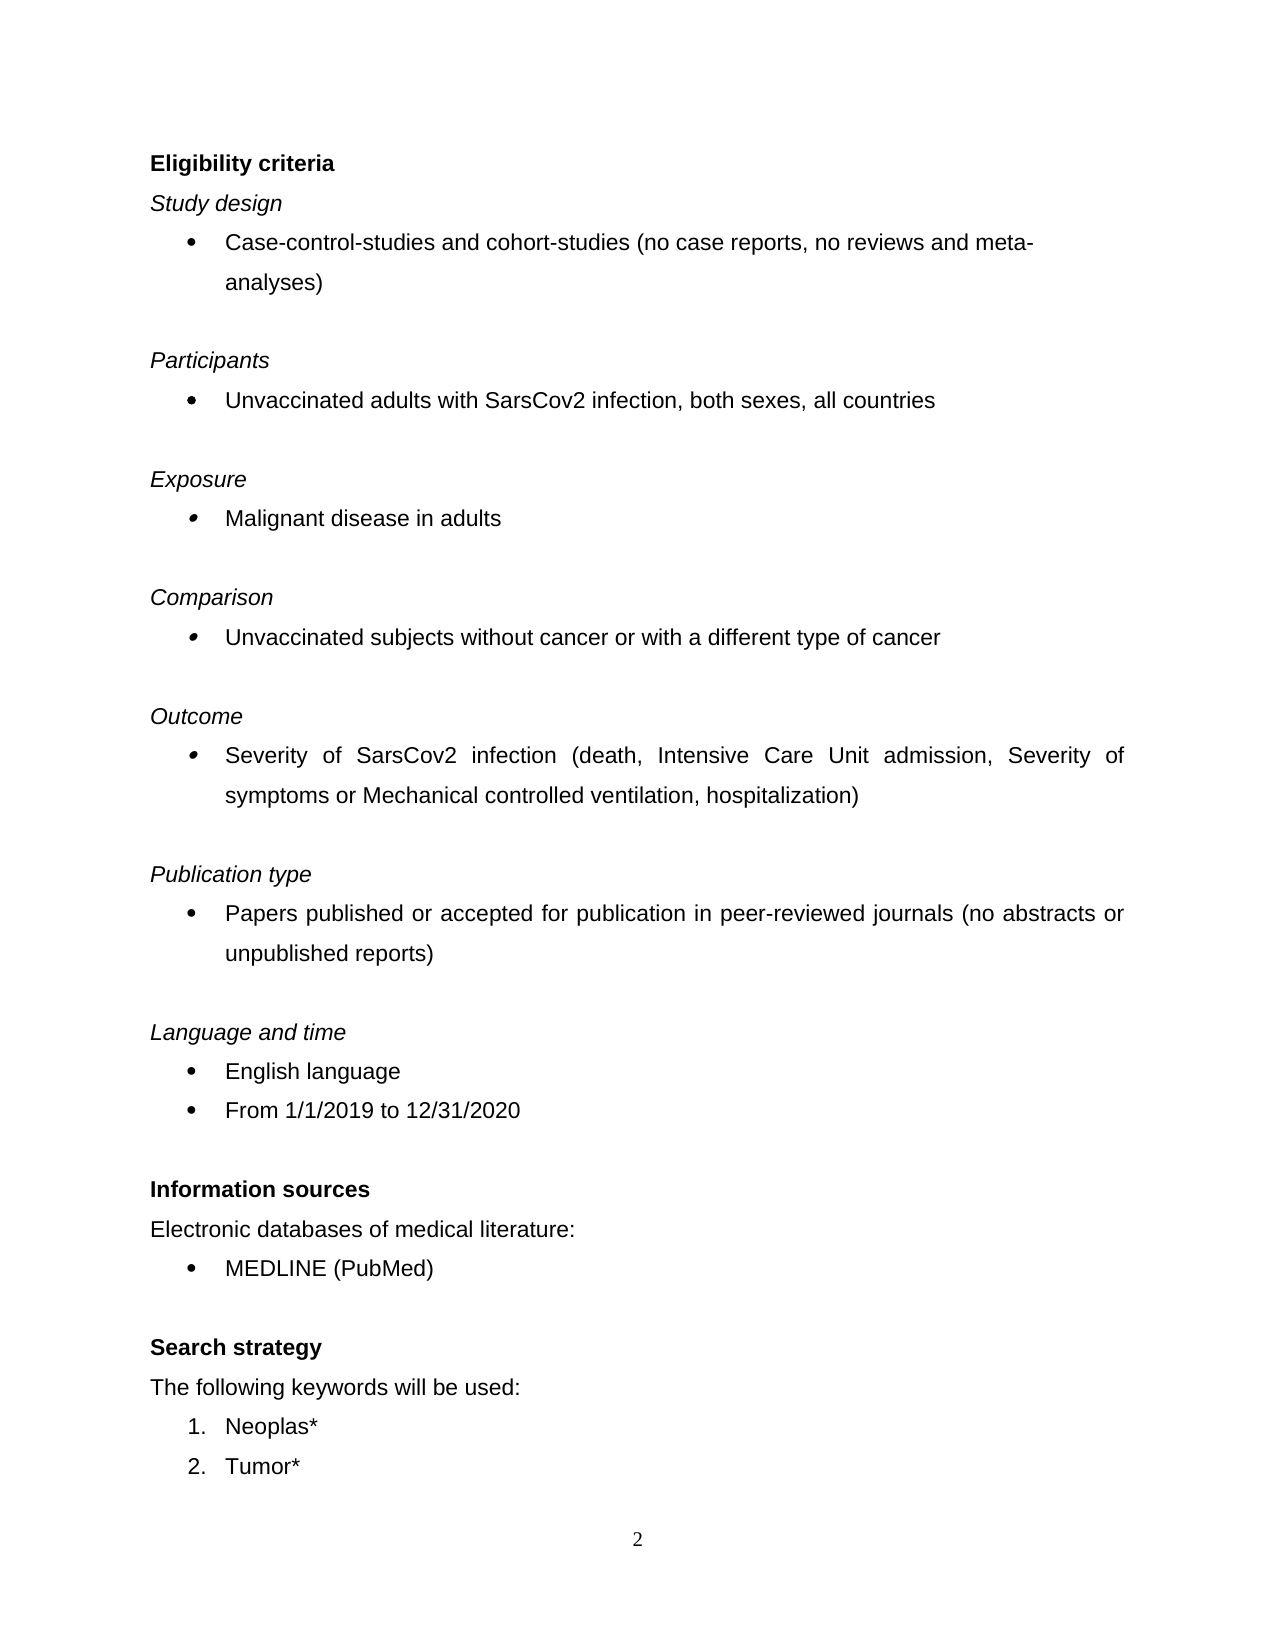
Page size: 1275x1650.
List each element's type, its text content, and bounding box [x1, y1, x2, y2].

text Language and time [150, 1018, 1125, 1045]
text Exposure [150, 466, 1125, 492]
list Papers published or accepted for publication in peer-reviewed journals (no abstracts or unpublished reports) [187, 900, 1125, 966]
text Information sources [150, 1176, 1125, 1203]
list Unvaccinated subjects without cancer or with a different type of cancer [187, 624, 1125, 650]
list MEDLINE (PubMed) [187, 1255, 1125, 1282]
text Search strategy [150, 1334, 1125, 1361]
list Malignant disease in adults [187, 505, 1125, 532]
text Eligibility criteria [150, 150, 1125, 176]
text Outcome [150, 703, 1125, 729]
list Unvaccinated adults with SarsCov2 infection, both sexes, all countries [187, 387, 1125, 413]
list Tumor* [187, 1453, 1125, 1479]
list Severity of SarsCov2 infection (death, Intensive Care Unit admission, Severity of symptoms or Mechanical controlled ventilation, hospitalization) [187, 742, 1125, 808]
text The following keywords will be used: [150, 1374, 1125, 1400]
list Neoplas* [187, 1413, 1125, 1440]
text Publication type [150, 861, 1125, 887]
text Study design [150, 189, 1125, 216]
list Case-control-studies and cohort-studies (no case reports, no reviews and meta-analyses) [187, 229, 1125, 295]
text Comparison [150, 584, 1125, 611]
list From 1/1/2019 to 12/31/2020 [187, 1097, 1125, 1124]
text Electronic databases of medical literature: [150, 1216, 1125, 1242]
list English language [187, 1058, 1125, 1084]
text Participants [150, 347, 1125, 374]
